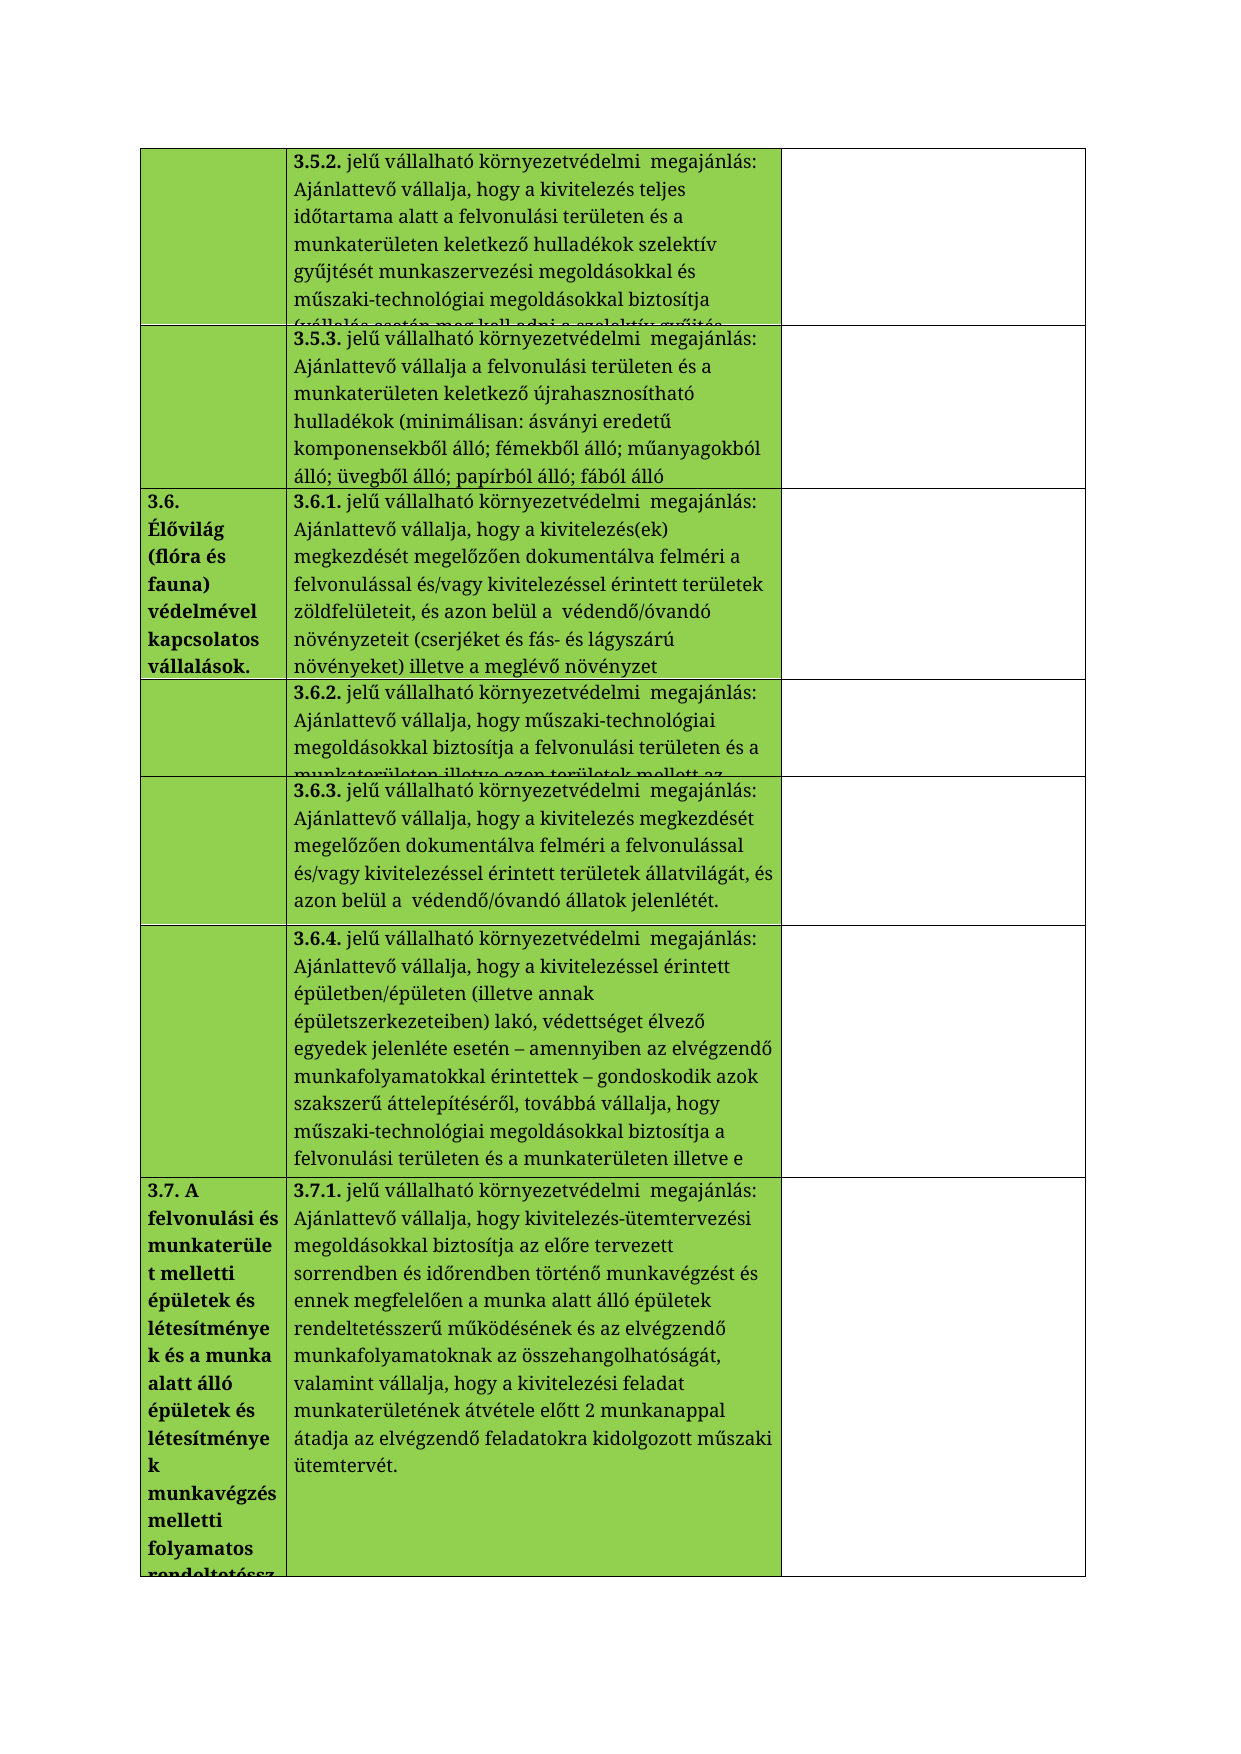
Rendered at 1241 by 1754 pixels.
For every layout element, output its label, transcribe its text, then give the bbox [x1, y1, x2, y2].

table_cell [782, 489, 1085, 678]
table_cell [782, 926, 1085, 1177]
table_cell 3.6.4. jelű vállalható környezetvédelmi megajánlás: Ajánlattevő vállalja, hogy a kivitelezéssel érintett épületben/épületen (illetve annak épületszerkezeteiben) lakó, védettséget élvező egyedek jelenléte esetén – amennyiben az elvégzendő munkafolyamatokkal érintettek – gondoskodik azok szakszerű áttelepítéséről, továbbá vállalja, hogy műszaki-technológiai megoldásokkal biztosítja a felvonulási területen és a munkaterületen illetve e területek mellett az építési forgalommal érintett/szomszédos területeken lévő állatvilág és annak egyedeinek megóvását. [287, 926, 781, 1177]
table_cell 3.6.1. jelű vállalható környezetvédelmi megajánlás: Ajánlattevő vállalja, hogy a kivitelezés(ek) megkezdését megelőzően dokumentálva felméri a felvonulással és/vagy kivitelezéssel érintett területek zöldfelületeit, és azon belül a védendő/óvandó növényzeteit (cserjéket és fás- és lágyszárú növényeket) illetve a meglévő növényzet megóvásával kapcsolatban elvégzendő munkákat/ feladatokat. [287, 489, 781, 678]
table_cell [782, 326, 1085, 488]
table_cell 3.6. Élővilág (flóra és fauna) védelmével kapcsolatos vállalások. [141, 489, 286, 678]
table_cell 3.5.2. jelű vállalható környezetvédelmi megajánlás: Ajánlattevő vállalja, hogy a kivitelezés teljes időtartama alatt a felvonulási területen és a munkaterületen keletkező hulladékok szelektív gyűjtését munkaszervezési megoldásokkal és műszaki-technológiai megoldásokkal biztosítja (vállalás esetén meg kell adni a szelektív gyűjtés során külön-külön gyűjtött hulladékok fajtáit/típusait). [287, 149, 781, 324]
table_cell [141, 149, 286, 324]
table_cell [782, 149, 1085, 324]
table_cell [782, 1178, 1085, 1576]
table_cell 3.5.3. jelű vállalható környezetvédelmi megajánlás: Ajánlattevő vállalja a felvonulási területen és a munkaterületen keletkező újrahasznosítható hulladékok (minimálisan: ásványi eredetű komponensekből álló; fémekből álló; műanyagokból álló; üvegből álló; papírból álló; fából álló hulladékok) újrahasznosítását vagy arra jogosult szervezetnek újrahasznosításra történő átadását. [287, 326, 781, 488]
table_cell [141, 926, 286, 1177]
table_cell [141, 680, 286, 776]
table_cell 3.6.2. jelű vállalható környezetvédelmi megajánlás: Ajánlattevő vállalja, hogy műszaki-technológiai megoldásokkal biztosítja a felvonulási területen és a munkaterületen illetve ezen területek mellett az építési forgalommal érintett területeken és a szomszédos területeken lévő védendő/óvandó növényzet megóvását és az elvégzendő munkákkal összefüggésben a károsodásainak megelőzését. [287, 680, 781, 776]
table_cell [782, 680, 1085, 776]
table_cell 3.7. A felvonulási és munkaterület melletti épületek és létesítmények és a munka alatt álló épületek és létesítmények munkavégzés melletti folyamatos rendeltetésszerű működésének biztosításával kapcsolatos vállalások. [141, 1178, 286, 1576]
table_cell [141, 777, 286, 924]
table_cell [782, 777, 1085, 924]
table_cell 3.7.1. jelű vállalható környezetvédelmi megajánlás: Ajánlattevő vállalja, hogy kivitelezés-ütemtervezési megoldásokkal biztosítja az előre tervezett sorrendben és időrendben történő munkavégzést és ennek megfelelően a munka alatt álló épületek rendeltetésszerű működésének és az elvégzendő munkafolyamatoknak az összehangolhatóságát, valamint vállalja, hogy a kivitelezési feladat munkaterületének átvétele előtt 2 munkanappal átadja az elvégzendő feladatokra kidolgozott műszaki ütemtervét. [287, 1178, 781, 1576]
table_cell [141, 326, 286, 488]
table_cell 3.6.3. jelű vállalható környezetvédelmi megajánlás: Ajánlattevő vállalja, hogy a kivitelezés megkezdését megelőzően dokumentálva felméri a felvonulással és/vagy kivitelezéssel érintett területek állatvilágát, és azon belül a védendő/óvandó állatok jelenlétét. [287, 777, 781, 924]
